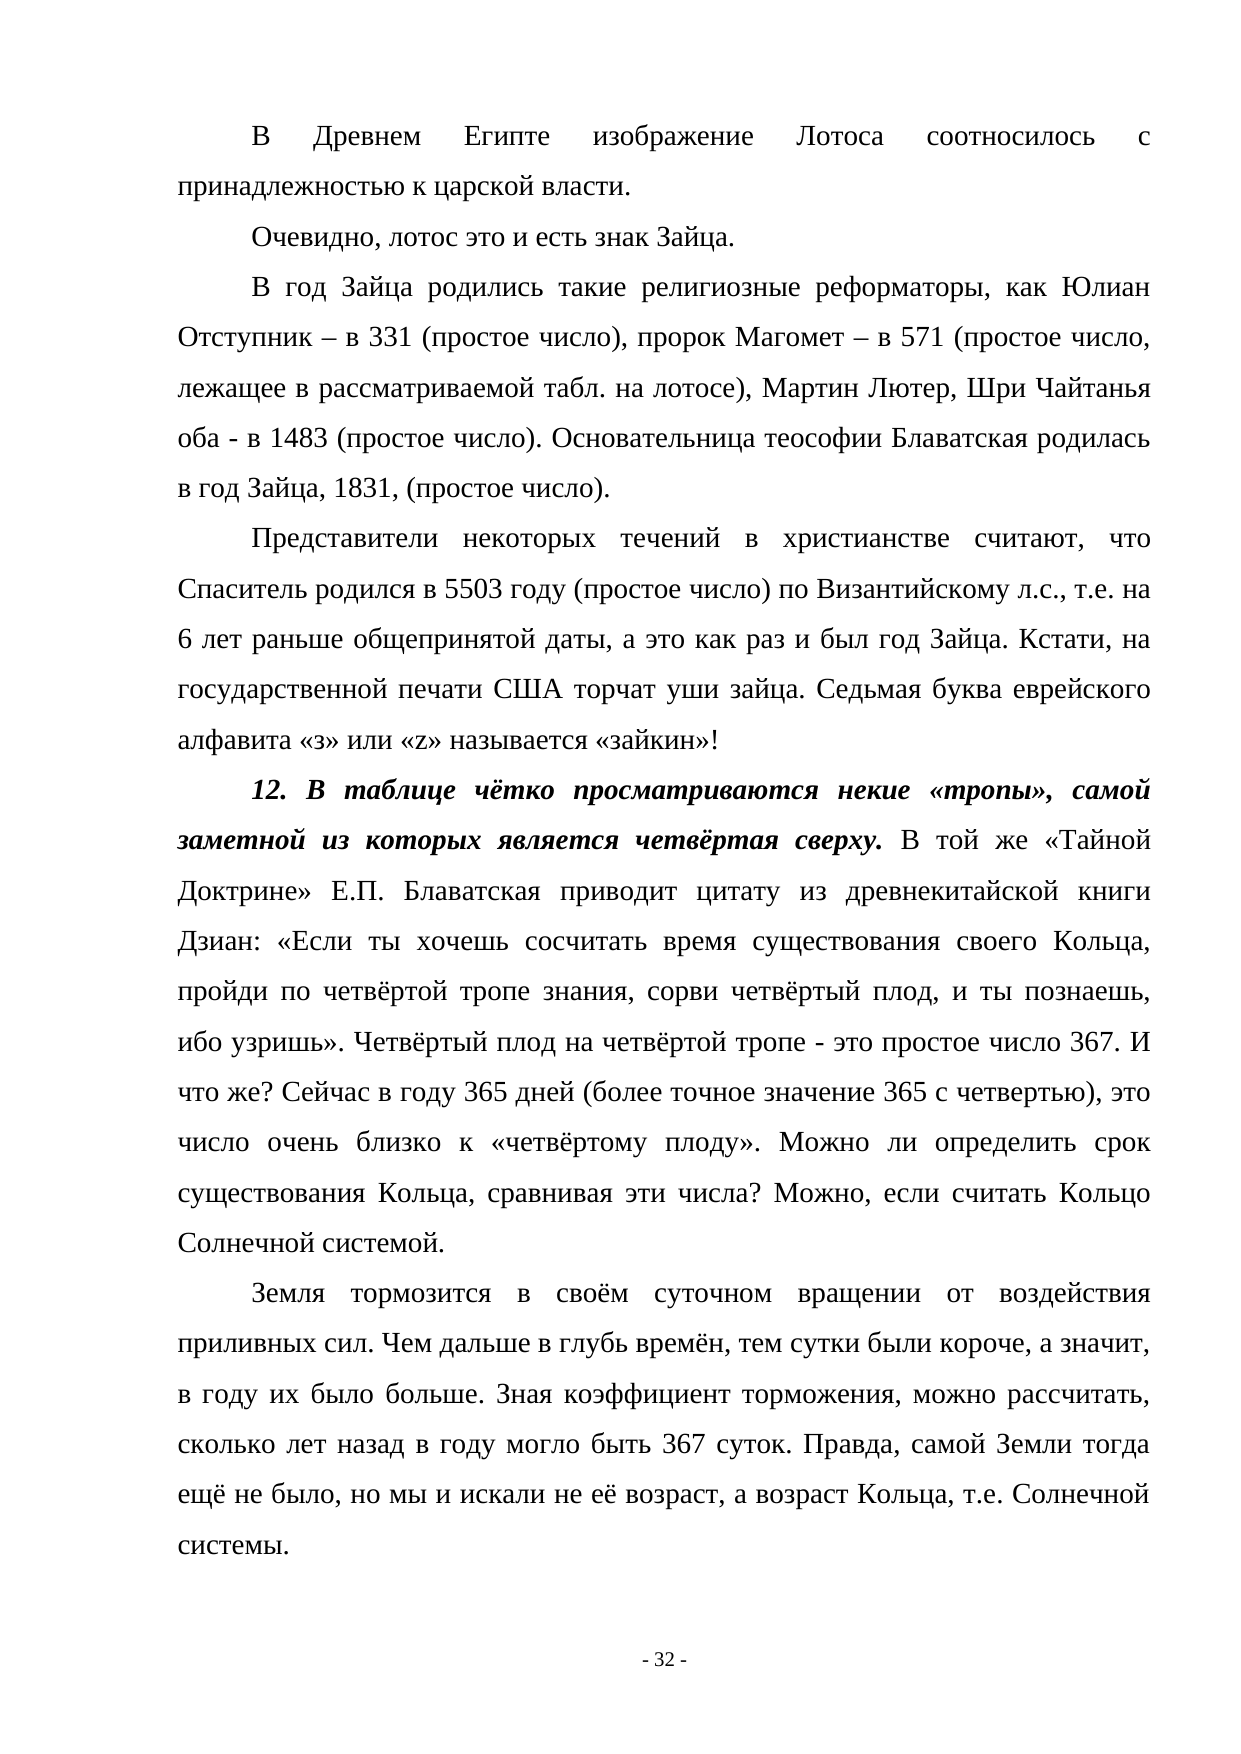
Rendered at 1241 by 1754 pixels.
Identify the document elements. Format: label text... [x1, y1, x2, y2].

text Земля тормозится в своём суточном вращении от воздействия приливных сил. Чем дальше в глубь времён, тем сутки были короче, а значит, в году их было больше. Зная коэффициент торможения, можно рассчитать, сколько лет назад в году могло быть 367 суток. Правда, самой Земли тогда ещё не было, но мы и искали не её возраст, а возраст Кольца, т.е. Солнечной системы. [177, 1275, 1152, 1560]
text Представители некоторых течений в христианстве считают, что Спаситель родился в 5503 году (простое число) по Византийскому л.с., т.е. на 6 лет раньше общепринятой даты, а это как раз и был год Зайца. Кстати, на государственной печати США торчат уши зайца. Седьмая буква еврейского алфавита «з» или «z» называется «зайкин»! [177, 521, 1152, 755]
text В год Зайца родились такие религиозные реформаторы, как Юлиан Отступник – в 331 (простое число), пророк Магомет – в 571 (простое число, лежащее в рассматриваемой табл. на лотосе), Мартин Лютер, Шри Чайтанья оба - в 1483 (простое число). Основательница теософии Блаватская родилась в год Зайца, 1831, (простое число). [177, 269, 1152, 504]
text 12. В таблице чётко просматриваются некие «тропы», самой заметной из которых является четвёртая сверху. В той же «Тайной Доктрине» Е.П. Блаватская приводит цитату из древнекитайской книги Дзиан: «Если ты хочешь сосчитать время существования своего Кольца, пройди по четвёртой тропе знания, сорви четвёртый плод, и ты познаешь, ибо узришь». Четвёртый плод на четвёртой тропе - это простое число 367. И что же? Сейчас в году 365 дней (более точное значение 365 с четвертью), это число очень близко к «четвёртому плоду». Можно ли определить срок существования Кольца, сравнивая эти числа? Можно, если считать Кольцо Солнечной системой. [177, 772, 1152, 1258]
text Очевидно, лотос это и есть знак Зайца. [177, 219, 1152, 252]
text В Древнем Египте изображение Лотоса соотносилось с принадлежностью к царской власти. [177, 118, 1152, 202]
